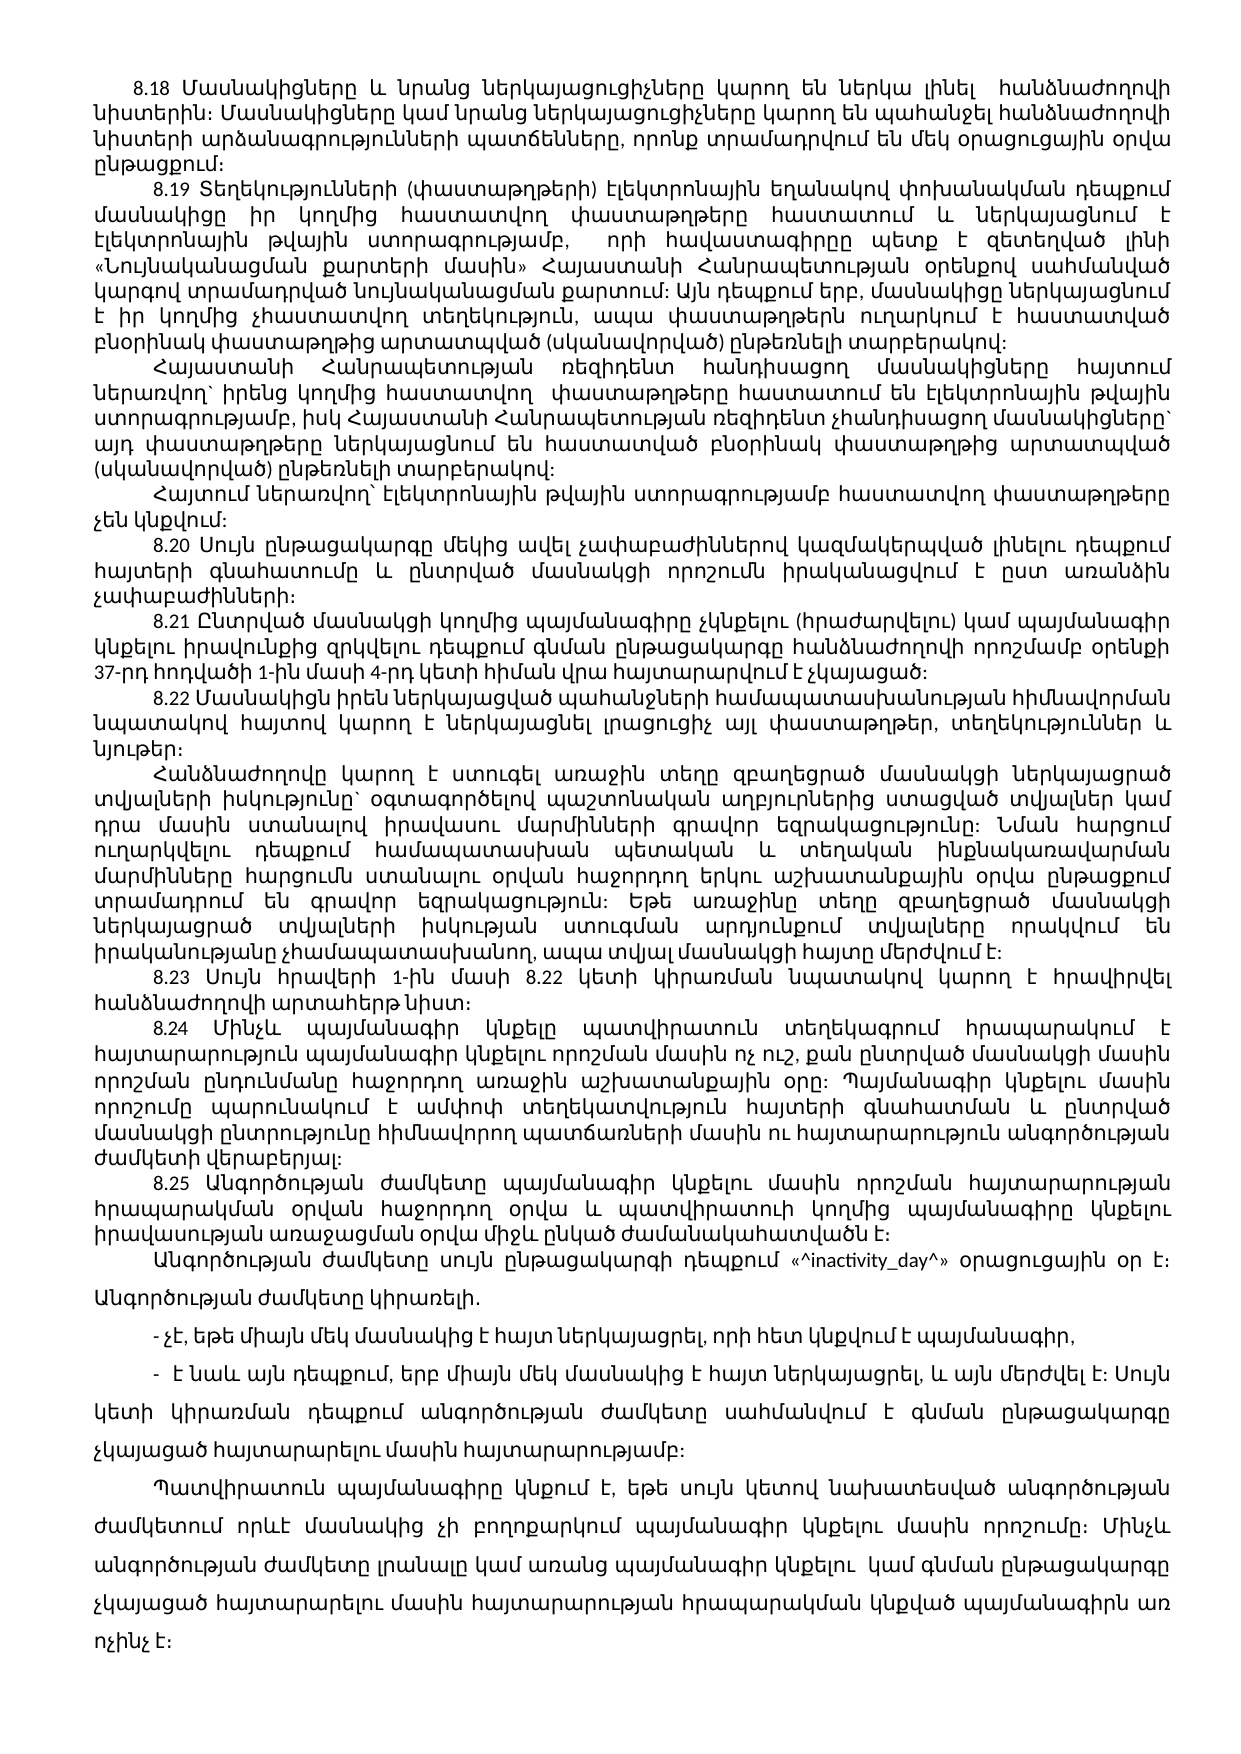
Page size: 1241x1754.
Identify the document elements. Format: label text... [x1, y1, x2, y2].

text 8.18 Մասնակիցները և նրանց ներկայացուցիչները կարող են ներկա լինել հանձնաժողովի նիստերին։ Մասնակիցները կամ նրանց ներկայացուցիչները կարող են պահանջել հանձնաժողովի նիստերի արձանագրությունների պատճենները, որոնք տրամադրվում են մեկ օրացուցային օրվա ընթացքում։ [94, 75, 1171, 177]
text 8.21 Ընտրված մասնակցի կողմից պայմանագիրը չկնքելու (հրաժարվելու) կամ պայմանագիր կնքելու իրավունքից զրկվելու դեպքում գնման ընթացակարգը հանձնաժողովի որոշմամբ օրենքի 37-րդ հոդվածի 1-ին մասի 4-րդ կետի հիման վրա հայտարարվում է չկայացած: [94, 609, 1171, 685]
text Հայտում ներառվող՝ էլեկտրոնային թվային ստորագրությամբ հաստատվող փաստաթղթերը չեն կնքվում: [94, 482, 1171, 532]
text 8.20 Սույն ընթացակարգը մեկից ավել չափաբաժիններով կազմակերպված լինելու դեպքում հայտերի գնահատումը և ընտրված մասնակցի որոշումն իրականացվում է ըստ առանձին չափաբաժինների։ [94, 532, 1171, 609]
text Պատվիրատուն պայմանագիրը կնքում է, եթե սույն կետով նախատեսված անգործության ժամկետում որևէ մասնակից չի բողոքարկում պայմանագիր կնքելու մասին որոշումը։ Մինչև անգործության ժամկետը լրանալը կամ առանց պայմանագիր կնքելու կամ գնման ընթացակարգը չկայացած հայտարարելու մասին հայտարարության հրապարակման կնքված պայմանագիրն առ ոչինչ է։ [94, 1476, 1171, 1653]
text - չէ, եթե միայն մեկ մասնակից է հայտ ներկայացրել, որի հետ կնքվում է պայմանագիր, [94, 1323, 1171, 1348]
text 8.19 Տեղեկությունների (փաստաթղթերի) էլեկտրոնային եղանակով փոխանակման դեպքում մասնակիցը իր կողմից հաստատվող փաստաթղթերը հաստատում և ներկայացնում է էլեկտրոնային թվային ստորագրությամբ, որի հավաստագիրըը պետք է զետեղված լինի «Նույնականացման քարտերի մասին» Հայաստանի Հանրապետության օրենքով սահմանված կարգով տրամադրված նույնականացման քարտում: Այն դեպքում երբ, մասնակիցը ներկայացնում է իր կողմից չհաստատվող տեղեկություն, ապա փաստաթղթերն ուղարկում է հաստատված բնօրինակ փաստաթղթից արտատպված (սկանավորված) ընթեռնելի տարբերակով: [94, 177, 1171, 354]
text 8.25 Անգործության ժամկետը պայմանագիր կնքելու մասին որոշման հայտարարության հրապարակման օրվան հաջորդող օրվա և պատվիրատուի կողմից պայմանագիրը կնքելու իրավասության առաջացման օրվա միջև ընկած ժամանակահատվածն է։ [94, 1171, 1171, 1247]
text 8.23 Սույն հրավերի 1-ին մասի 8.22 կետի կիրառման նպատակով կարող է հրավիրվել հանձնաժողովի արտահերթ նիստ։ [94, 964, 1171, 1015]
text Հանձնաժողովը կարող է ստուգել առաջին տեղը զբաղեցրած մասնակցի ներկայացրած տվյալների իսկությունը` օգտագործելով պաշտոնական աղբյուրներից ստացված տվյալներ կամ դրա մասին ստանալով իրավասու մարմինների գրավոր եզրակացությունը: Նման հարցում ուղարկվելու դեպքում համապատասխան պետական և տեղական ինքնակառավարման մարմինները հարցումն ստանալու օրվան հաջորդող երկու աշխատանքային օրվա ընթացքում տրամադրում են գրավոր եզրակացություն: Եթե առաջինը տեղը զբաղեցրած մասնակցի ներկայացրած տվյալների իսկության ստուգման արդյունքում տվյալները որակվում են իրականությանը չհամապատասխանող, ապա տվյալ մասնակցի հայտը մերժվում է: [94, 761, 1171, 964]
text 8.22 Մասնակիցն իրեն ներկայացված պահանջների համապատասխանության հիմնավորման նպատակով հայտով կարող է ներկայացնել լրացուցիչ այլ փաստաթղթեր, տեղեկություններ և նյութեր։ [94, 685, 1171, 761]
text - է նաև այն դեպքում, երբ միայն մեկ մասնակից է հայտ ներկայացրել, և այն մերժվել է: Սույն կետի կիրառման դեպքում անգործության ժամկետը սահմանվում է գնման ընթացակարգը չկայացած հայտարարելու մասին հայտարարությամբ: [94, 1361, 1171, 1463]
text Հայաստանի Հանրապետության ռեզիդենտ հանդիսացող մասնակիցները հայտում ներառվող` իրենց կողմից հաստատվող փաստաթղթերը հաստատում են էլեկտրոնային թվային ստորագրությամբ, իսկ Հայաստանի Հանրապետության ռեզիդենտ չհանդիսացող մասնակիցները` այդ փաստաթղթերը ներկայացնում են հաստատված բնօրինակ փաստաթղթից արտատպված (սկանավորված) ընթեռնելի տարբերակով: [94, 354, 1171, 482]
text 8.24 Մինչև պայմանագիր կնքելը պատվիրատուն տեղեկագրում հրապարակում է հայտարարություն պայմանագիր կնքելու որոշման մասին ոչ ուշ, քան ընտրված մասնակցի մասին որոշման ընդունմանը հաջորդող առաջին աշխատանքային օրը: Պայմանագիր կնքելու մասին որոշումը պարունակում է ամփոփ տեղեկատվություն հայտերի գնահատման և ընտրված մասնակցի ընտրությունը հիմնավորող պատճառների մասին ու հայտարարություն անգործության ժամկետի վերաբերյալ: [94, 1015, 1171, 1171]
text Անգործության ժամկետը սույն ընթացակարգի դեպքում «^inactivity_day^» օրացուցային օր է։ Անգործության ժամկետը կիրառելի․ [94, 1247, 1171, 1310]
